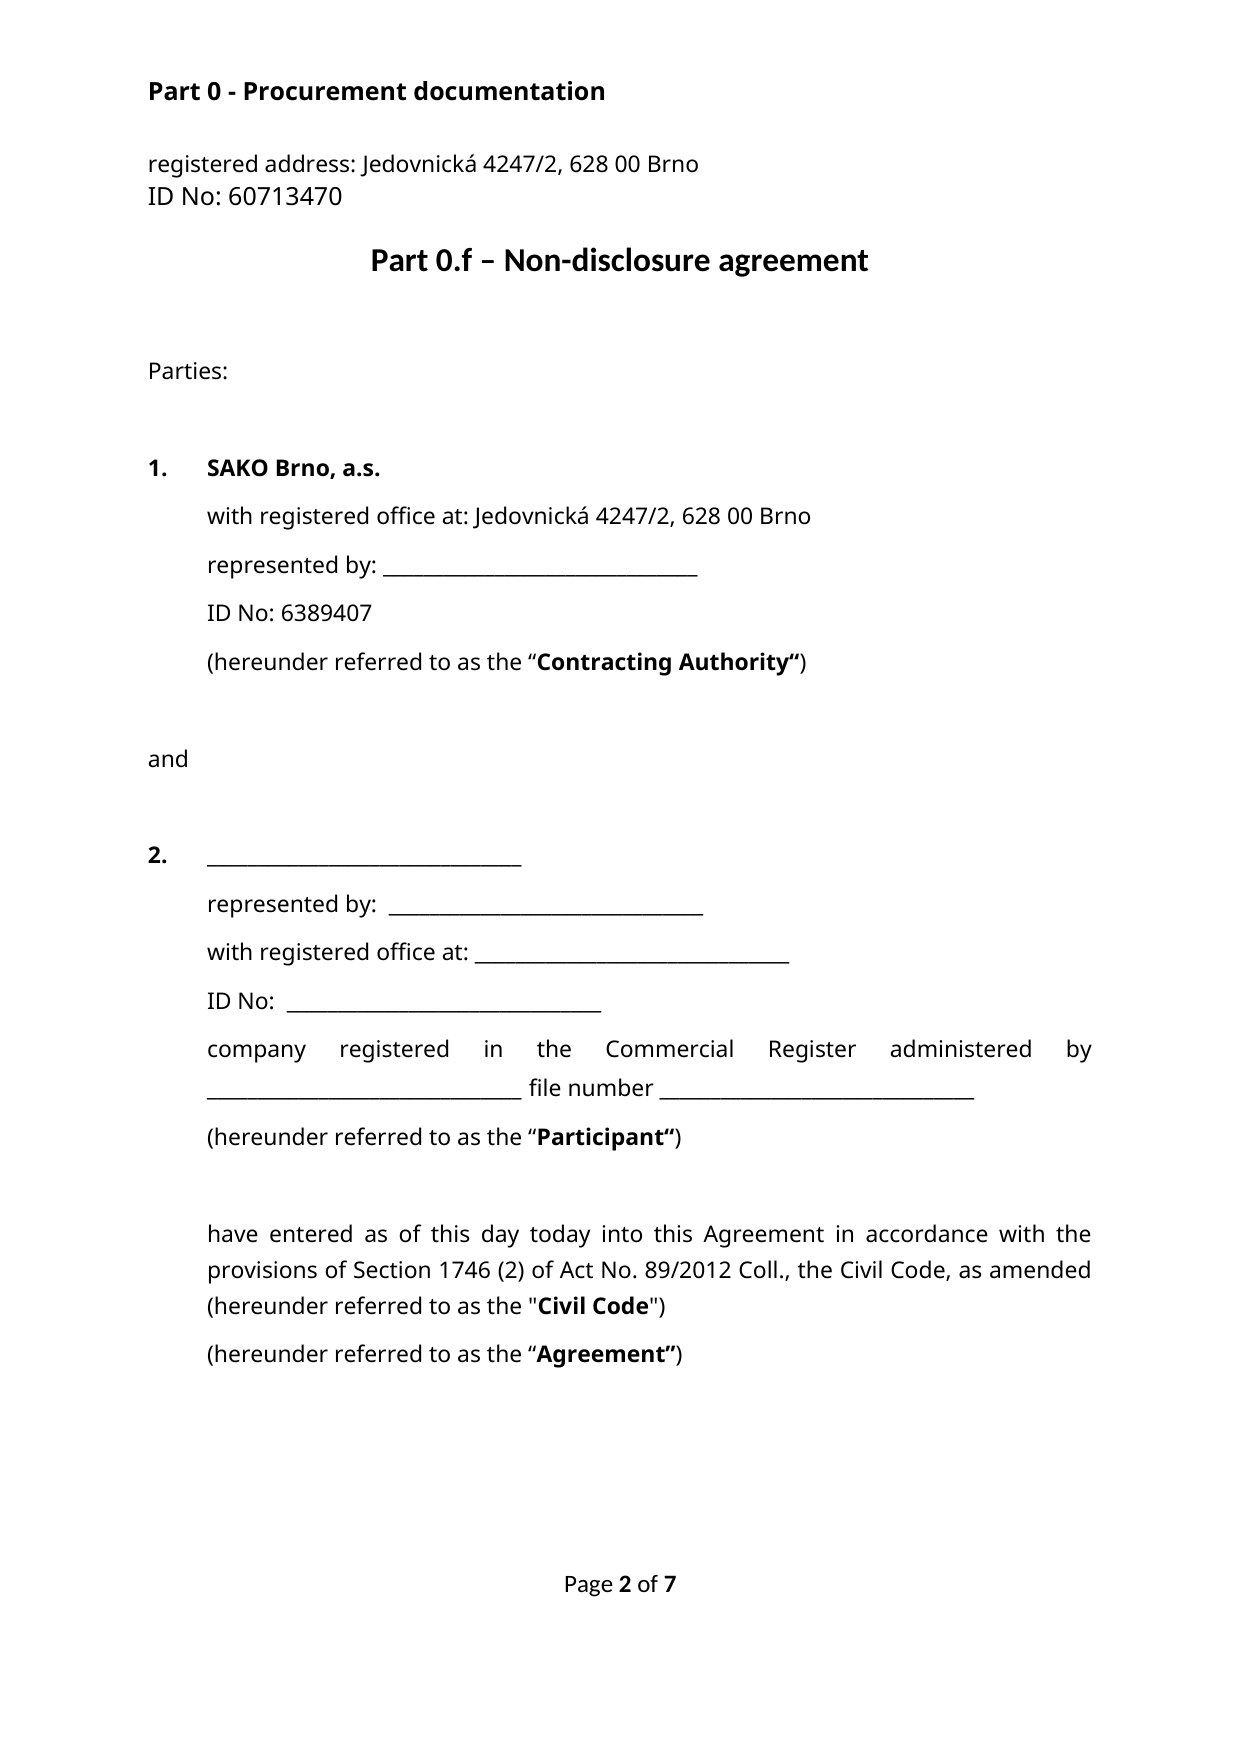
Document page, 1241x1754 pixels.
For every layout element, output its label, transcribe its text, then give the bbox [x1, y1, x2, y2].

text with registered office at: _______________________________ [207, 936, 1092, 967]
text (hereunder referred to as the “Agreement”) [207, 1338, 1092, 1369]
text company registered in the Commercial Register administered by _______________________________ file number _______________________________ [207, 1033, 1092, 1103]
text with registered office at: Jedovnická 4247/2, 628 00 Brno [207, 500, 1092, 532]
text ID No: 6389407 [207, 597, 1092, 628]
text registered address: Jedovnická 4247/2, 628 00 Brno [148, 148, 1092, 179]
text represented by: _______________________________ [207, 549, 1092, 580]
text (hereunder referred to as the “Contracting Authority“) [207, 646, 1092, 677]
text ID No: 60713470 [148, 179, 1092, 213]
text and [148, 742, 1092, 774]
list SAKO Brno, a.s. [148, 452, 1092, 483]
text Part 0.f – Non-disclosure agreement [148, 239, 1092, 280]
text (hereunder referred to as the “Participant“) [207, 1121, 1092, 1152]
text have entered as of this day today into this Agreement in accordance with the provisions of Section 1746 (2) of Act No. 89/2012 Coll., the Civil Code, as amended (hereunder referred to as the "Civil Code") [207, 1218, 1092, 1321]
text represented by: _______________________________ [207, 888, 1092, 919]
text ID No: _______________________________ [207, 985, 1092, 1016]
text Parties: [148, 355, 1092, 386]
text 2. _______________________________ [148, 839, 1092, 871]
